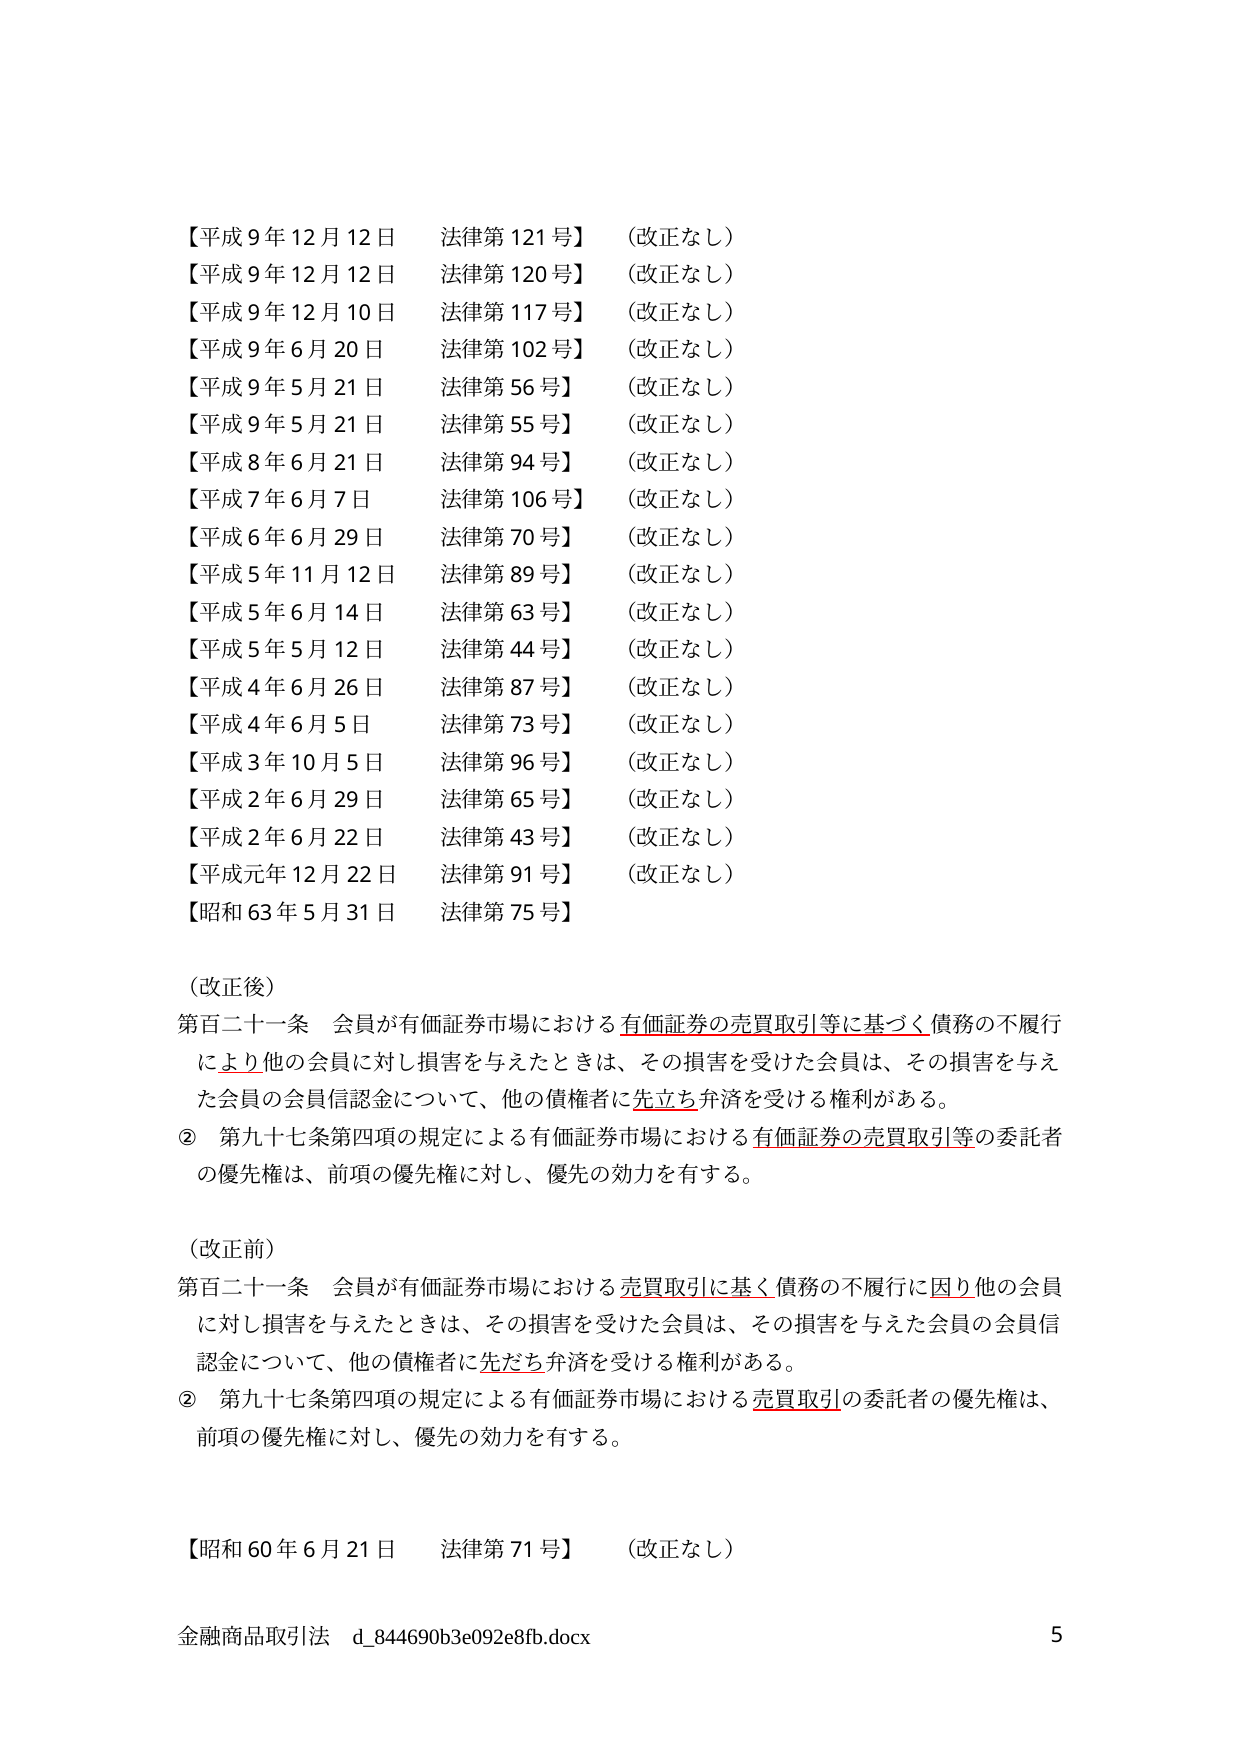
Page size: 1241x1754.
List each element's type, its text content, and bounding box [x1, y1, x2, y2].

text （改正前） [177, 1229, 1063, 1267]
text 【平成9年5月21日 法律第55号】 （改正なし） [177, 404, 1063, 442]
text 【昭和63年5月31日 法律第75号】 [177, 892, 1063, 929]
text 第百二十一条 会員が有価証券市場における売買取引に基く債務の不履行に因り他の会員に対し損害を与えたときは、その損害を受けた会員は、その損害を与えた会員の会員信認金について、他の債権者に先だち弁済を受ける権利がある。 [177, 1267, 1063, 1379]
text 【平成9年12月12日 法律第121号】 （改正なし） [177, 217, 1063, 254]
text 【平成9年6月20日 法律第102号】 （改正なし） [177, 329, 1063, 367]
text 【平成元年12月22日 法律第91号】 （改正なし） [177, 854, 1063, 892]
text 【昭和60年6月21日 法律第71号】 （改正なし） [177, 1529, 1063, 1567]
text 【平成5年11月12日 法律第89号】 （改正なし） [177, 554, 1063, 592]
text 【平成3年10月5日 法律第96号】 （改正なし） [177, 742, 1063, 779]
text （改正後） [177, 967, 1063, 1004]
text 【平成5年6月14日 法律第63号】 （改正なし） [177, 592, 1063, 629]
text 【平成6年6月29日 法律第70号】 （改正なし） [177, 517, 1063, 554]
text 【平成4年6月5日 法律第73号】 （改正なし） [177, 704, 1063, 742]
text 【平成7年6月7日 法律第106号】 （改正なし） [177, 479, 1063, 517]
text ② 第九十七条第四項の規定による有価証券市場における有価証券の売買取引等の委託者の優先権は、前項の優先権に対し、優先の効力を有する。 [177, 1117, 1063, 1192]
text 【平成9年5月21日 法律第56号】 （改正なし） [177, 367, 1063, 404]
text ② 第九十七条第四項の規定による有価証券市場における売買取引の委託者の優先権は、前項の優先権に対し、優先の効力を有する。 [177, 1379, 1063, 1454]
text 第百二十一条 会員が有価証券市場における有価証券の売買取引等に基づく債務の不履行により他の会員に対し損害を与えたときは、その損害を受けた会員は、その損害を与えた会員の会員信認金について、他の債権者に先立ち弁済を受ける権利がある。 [177, 1004, 1063, 1117]
text 【平成5年5月12日 法律第44号】 （改正なし） [177, 629, 1063, 667]
text 【平成9年12月10日 法律第117号】 （改正なし） [177, 292, 1063, 329]
text 【平成8年6月21日 法律第94号】 （改正なし） [177, 442, 1063, 479]
text 【平成9年12月12日 法律第120号】 （改正なし） [177, 254, 1063, 292]
text 【平成2年6月29日 法律第65号】 （改正なし） [177, 779, 1063, 817]
text 【平成2年6月22日 法律第43号】 （改正なし） [177, 817, 1063, 854]
text 【平成4年6月26日 法律第87号】 （改正なし） [177, 667, 1063, 704]
